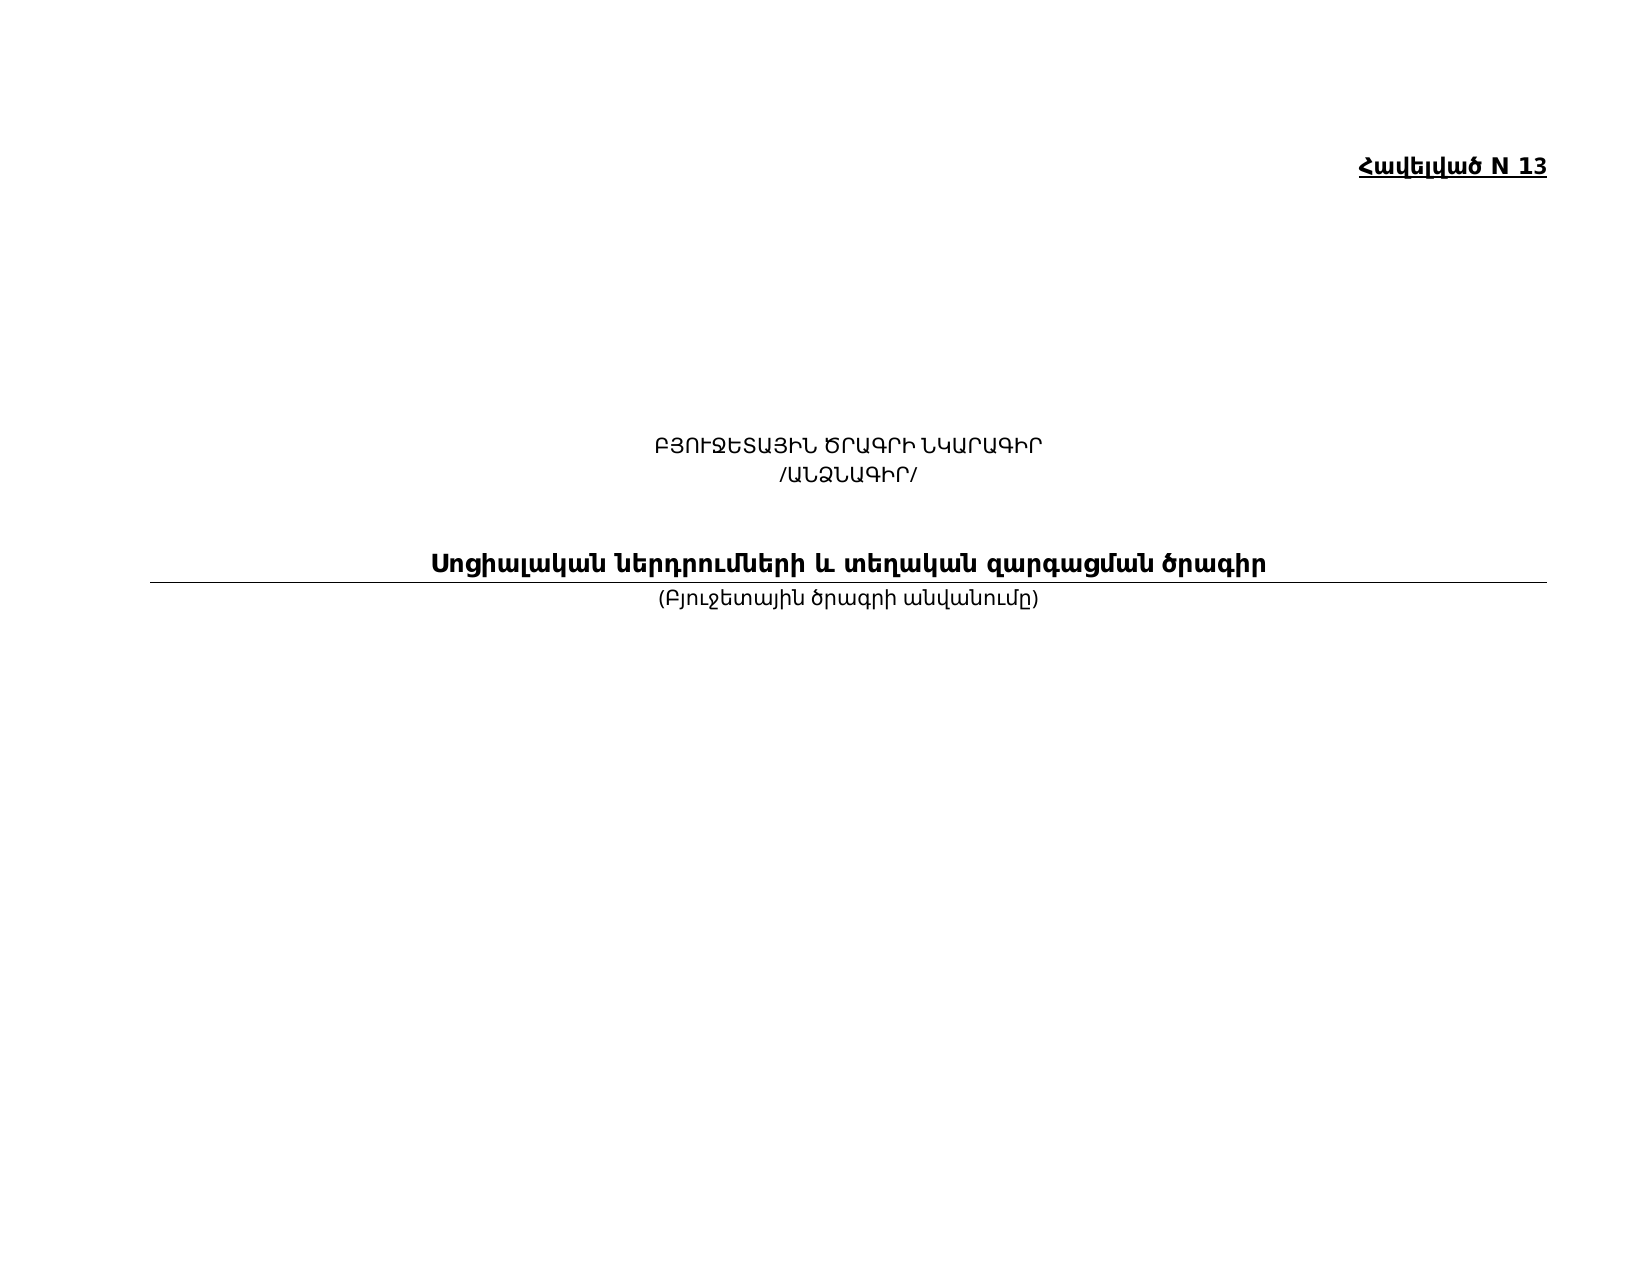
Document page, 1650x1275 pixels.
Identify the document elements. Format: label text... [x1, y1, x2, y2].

subtitle Հավելված N 13 [150, 150, 1547, 181]
text /ԱՆՁՆԱԳԻՐ/ [150, 460, 1547, 488]
text Սոցիալական ներդրումների և տեղական զարգացման ծրագիր [150, 545, 1547, 582]
text ԲՅՈՒՋԵՏԱՅԻՆ ԾՐԱԳՐԻ ՆԿԱՐԱԳԻՐ [150, 432, 1547, 460]
text (Բյուջետային ծրագրի անվանումը) [150, 583, 1547, 612]
